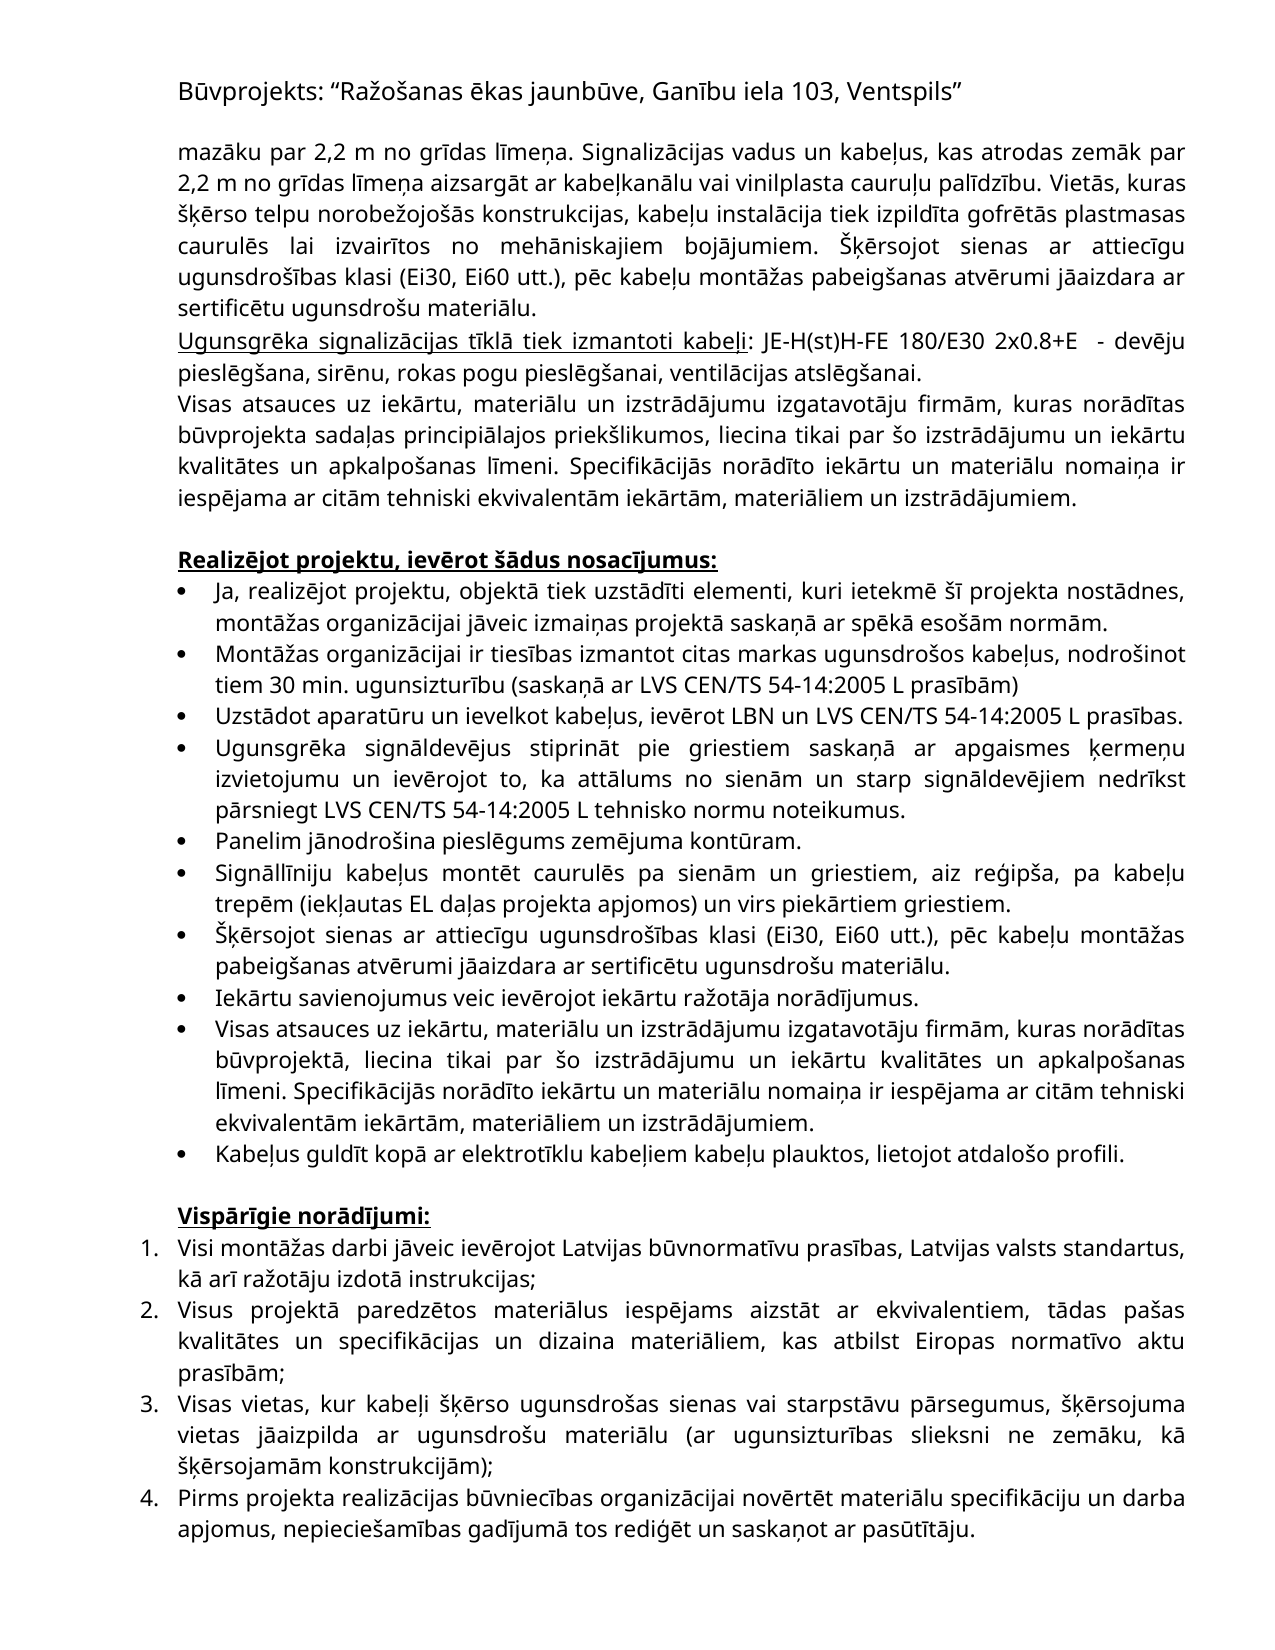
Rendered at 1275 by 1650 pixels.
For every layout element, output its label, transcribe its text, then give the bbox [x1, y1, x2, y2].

list Iekārtu savienojumus veic ievērojot iekārtu ražotāja norādījumus. [177, 982, 1186, 1013]
list Visi montāžas darbi jāveic ievērojot Latvijas būvnormatīvu prasības, Latvijas valsts standartus, kā arī ražotāju izdotā instrukcijas; [140, 1232, 1186, 1294]
list Ja, realizējot projektu, objektā tiek uzstādīti elementi, kuri ietekmē šī projekta nostādnes, montāžas organizācijai jāveic izmaiņas projektā saskaņā ar spēkā esošām normām. [177, 575, 1186, 638]
list Pirms projekta realizācijas būvniecības organizācijai novērtēt materiālu specifikāciju un darba apjomus, nepieciešamības gadījumā tos rediģēt un saskaņot ar pasūtītāju. [140, 1482, 1186, 1544]
list Panelim jānodrošina pieslēgums zemējuma kontūram. [177, 825, 1186, 857]
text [177, 136, 1186, 323]
list Kabeļus guldīt kopā ar elektrotīklu kabeļiem kabeļu plauktos, lietojot atdalošo profili. [177, 1138, 1186, 1169]
list Signāllīniju kabeļus montēt caurulēs pa sienām un griestiem, aiz reģipša, pa kabeļu trepēm (iekļautas EL daļas projekta apjomos) un virs piekārtiem griestiem. [177, 857, 1186, 919]
list Visas atsauces uz iekārtu, materiālu un izstrādājumu izgatavotāju firmām, kuras norādītas būvprojektā, liecina tikai par šo izstrādājumu un iekārtu kvalitātes un apkalpošanas līmeni. Specifikācijās norādīto iekārtu un materiālu nomaiņa ir iespējama ar citām tehniski ekvivalentām iekārtām, materiāliem un izstrādājumiem. [177, 1013, 1186, 1138]
list Ugunsgrēka signāldevējus stiprināt pie griestiem saskaņā ar apgaismes ķermeņu izvietojumu un ievērojot to, ka attālums no sienām un starp signāldevējiem nedrīkst pārsniegt LVS CEN/TS 54-14:2005 L tehnisko normu noteikumus. [177, 732, 1186, 825]
list Uzstādot aparatūru un ievelkot kabeļus, ievērot LBN un LVS CEN/TS 54-14:2005 L prasības. [177, 700, 1186, 732]
list Šķērsojot sienas ar attiecīgu ugunsdrošības klasi (Ei30, Ei60 utt.), pēc kabeļu montāžas pabeigšanas atvērumi jāaizdara ar sertificētu ugunsdrošu materiālu. [177, 919, 1186, 982]
text Visas atsauces uz iekārtu, materiālu un izstrādājumu izgatavotāju firmām, kuras norādītas būvprojekta sadaļas principiālajos priekšlikumos, liecina tikai par šo izstrādājumu un iekārtu kvalitātes un apkalpošanas līmeni. Specifikācijās norādīto iekārtu un materiālu nomaiņa ir iespējama ar citām tehniski ekvivalentām iekārtām, materiāliem un izstrādājumiem. [177, 388, 1186, 513]
text Ugunsgrēka signalizācijas tīklā tiek izmantoti kabeļi: JE-H(st)H-FE 180/E30 2x0.8+E - devēju pieslēgšana, sirēnu, rokas pogu pieslēgšanai, ventilācijas atslēgšanai. [177, 325, 1186, 388]
list Visus projektā paredzētos materiālus iespējams aizstāt ar ekvivalentiem, tādas pašas kvalitātes un specifikācijas un dizaina materiāliem, kas atbilst Eiropas normatīvo aktu prasībām; [140, 1294, 1186, 1388]
list Visas vietas, kur kabeļi šķērso ugunsdrošas sienas vai starpstāvu pārsegumus, šķērsojuma vietas jāaizpilda ar ugunsdrošu materiālu (ar ugunsizturības slieksni ne zemāku, kā šķērsojamām konstrukcijām); [140, 1388, 1186, 1482]
list Montāžas organizācijai ir tiesības izmantot citas markas ugunsdrošos kabeļus, nodrošinot tiem 30 min. ugunsizturību (saskaņā ar LVS CEN/TS 54-14:2005 L prasībām) [177, 638, 1186, 700]
text Realizējot projektu, ievērot šādus nosacījumus: [177, 544, 1186, 575]
text Vispārīgie norādījumi: [177, 1200, 1186, 1232]
